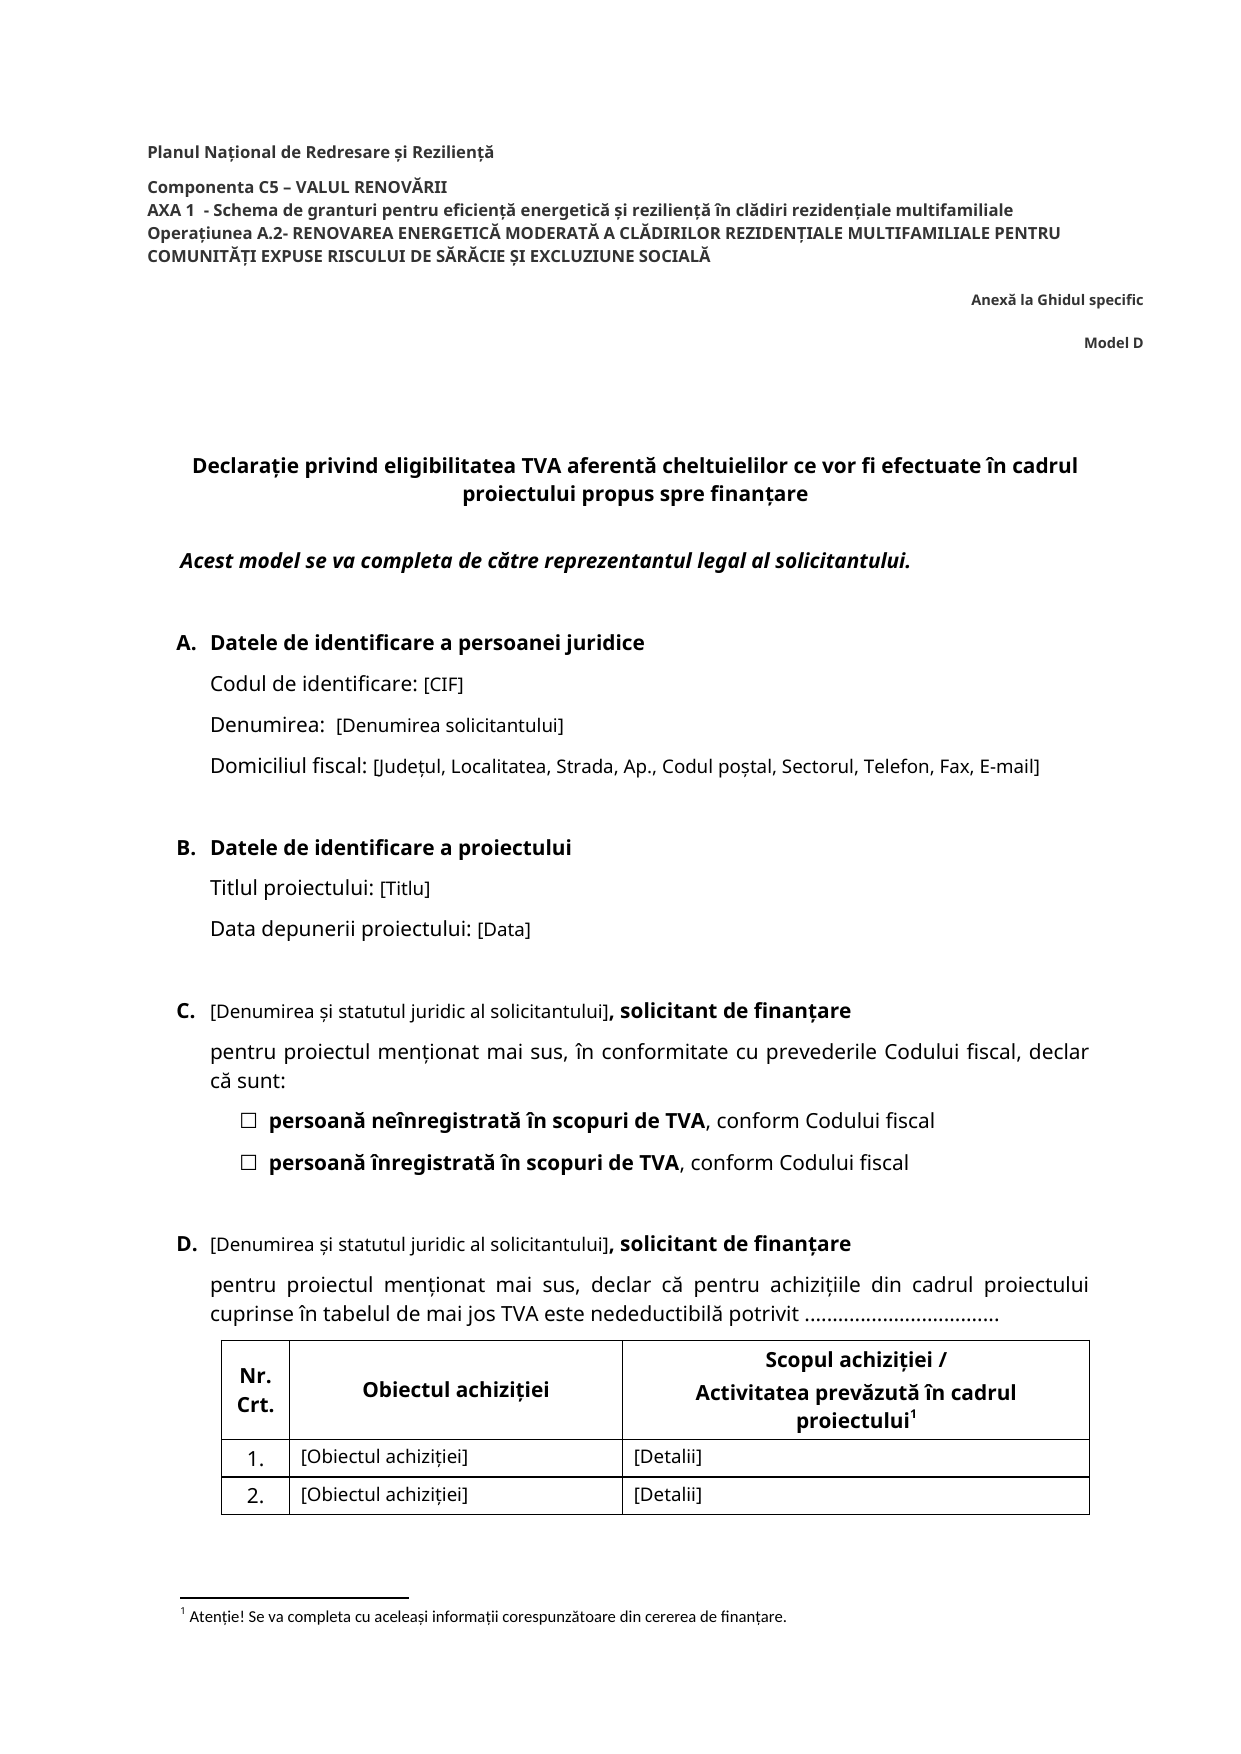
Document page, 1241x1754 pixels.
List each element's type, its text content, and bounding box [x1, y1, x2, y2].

table_cell [290, 1478, 622, 1514]
table_cell [623, 1478, 1089, 1514]
list , solicitant de finanțare [176, 1229, 1090, 1258]
list , solicitant de finanțare [176, 996, 1090, 1025]
text persoană neînregistrată în scopuri de TVA, conform Codului fiscal [239, 1107, 1090, 1135]
text pentru proiectul menționat mai sus, declar că pentru achizițiile din cadrul proiectului cuprinse în tabelul de mai jos TVA este nedeductibilă potrivit ................................... [210, 1270, 1090, 1327]
table_cell 2. [222, 1478, 289, 1514]
table_cell [623, 1440, 1089, 1476]
text Denumirea: [210, 710, 1090, 738]
text Codul de identificare: [210, 669, 1090, 697]
subtitle Declarație privind eligibilitatea TVA aferentă cheltuielilor ce vor fi efectuate în cadrul proiectului propus spre finanţare [180, 451, 1090, 508]
text Domiciliul fiscal: [210, 751, 1090, 779]
table_cell [290, 1440, 622, 1476]
list Datele de identificare a persoanei juridice [176, 628, 1090, 656]
list Datele de identificare a proiectului [176, 833, 1090, 861]
text persoană înregistrată în scopuri de TVA, conform Codului fiscal [239, 1148, 1090, 1176]
text pentru proiectul menționat mai sus, în conformitate cu prevederile Codului fiscal, declar că sunt: [210, 1037, 1090, 1094]
text Acest model se va completa de către reprezentantul legal al solicitantului. [180, 546, 1090, 575]
text Data depunerii proiectului: [210, 914, 1090, 943]
table_header Obiectul achiziției [290, 1341, 622, 1439]
table_cell 1. [222, 1440, 289, 1476]
table_header Nr. Crt. [222, 1341, 289, 1439]
text Titlul proiectului: [210, 873, 1090, 902]
table_header Scopul achiziției / Activitatea prevăzută în cadrul proiectului [623, 1341, 1089, 1439]
